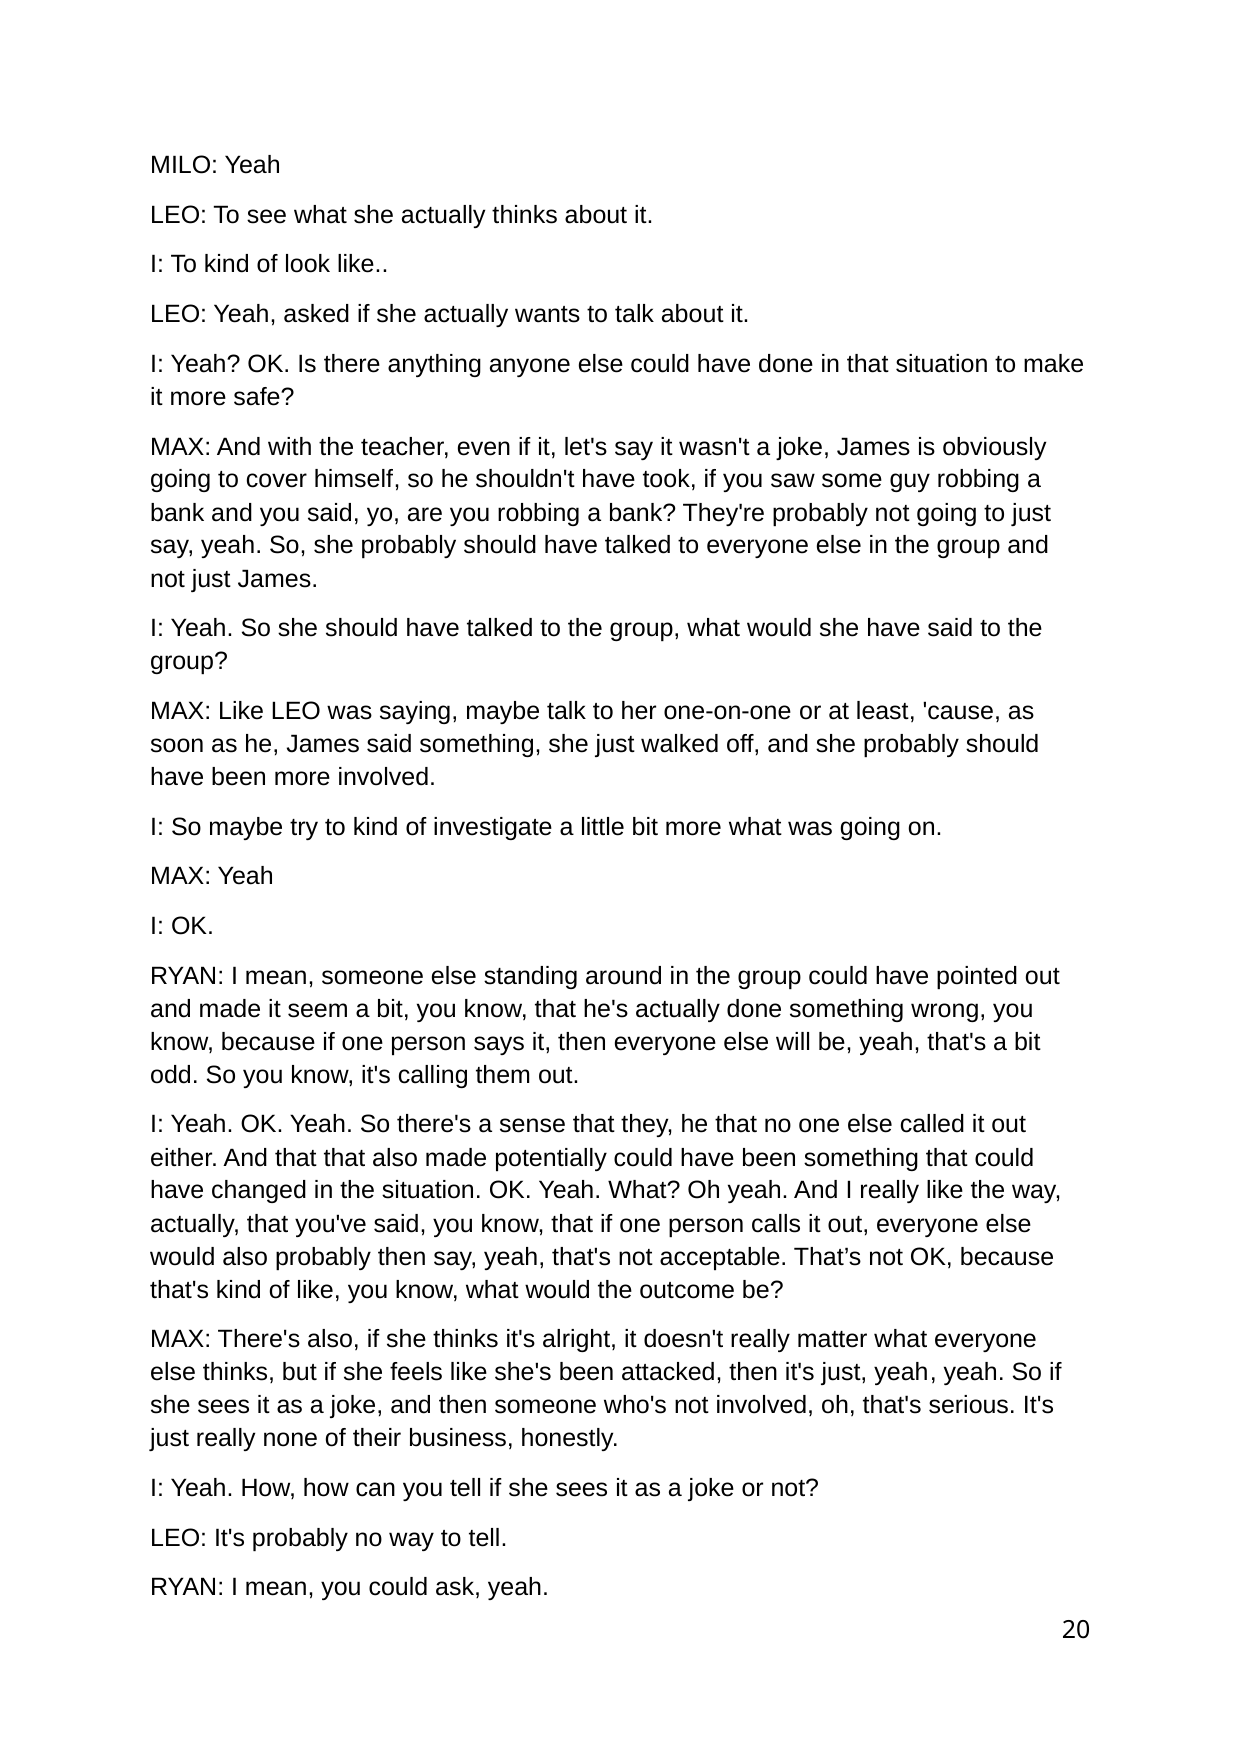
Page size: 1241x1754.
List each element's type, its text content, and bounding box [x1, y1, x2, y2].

text I: Yeah. How, how can you tell if she sees it as a joke or not? [150, 1473, 1090, 1502]
text I: Yeah? OK. Is there anything anyone else could have done in that situation to make it more safe? [150, 349, 1090, 411]
text MAX: And with the teacher, even if it, let's say it wasn't a joke, James is obviously going to cover himself, so he shouldn't have took, if you saw some guy robbing a bank and you said, yo, are you robbing a bank? They're probably not going to just say, yeah. So, she probably should have talked to everyone else in the group and not just James. [150, 431, 1090, 592]
text I: To kind of look like.. [150, 249, 1090, 278]
text LEO: It's probably no way to tell. [150, 1523, 1090, 1551]
text I: So maybe try to kind of investigate a little bit more what was going on. [150, 812, 1090, 840]
text MAX: Yeah [150, 861, 1090, 890]
text MILO: Yeah [150, 150, 1090, 179]
text LEO: To see what she actually thinks about it. [150, 200, 1090, 228]
text RYAN: I mean, you could ask, yeah. [150, 1572, 1090, 1601]
text LEO: Yeah, asked if she actually wants to talk about it. [150, 299, 1090, 328]
text I: OK. [150, 911, 1090, 940]
text RYAN: I mean, someone else standing around in the group could have pointed out and made it seem a bit, you know, that he's actually done something wrong, you know, because if one person says it, then everyone else will be, yeah, that's a bit odd. So you know, it's calling them out. [150, 961, 1090, 1088]
text I: Yeah. So she should have talked to the group, what would she have said to the group? [150, 613, 1090, 675]
text MAX: Like LEO was saying, maybe talk to her one-on-one or at least, 'cause, as soon as he, James said something, she just walked off, and she probably should have been more involved. [150, 696, 1090, 791]
text MAX: There's also, if she thinks it's alright, it doesn't really matter what everyone else thinks, but if she feels like she's been attacked, then it's just, yeah, yeah. So if she sees it as a joke, and then someone who's not involved, oh, that's serious. It's just really none of their business, honestly. [150, 1324, 1090, 1452]
text I: Yeah. OK. Yeah. So there's a sense that they, he that no one else called it out either. And that that also made potentially could have been something that could have changed in the situation. OK. Yeah. What? Oh yeah. And I really like the way, actually, that you've said, you know, that if one person calls it out, everyone else would also probably then say, yeah, that's not acceptable. That’s not OK, because that's kind of like, you know, what would the outcome be? [150, 1109, 1090, 1303]
